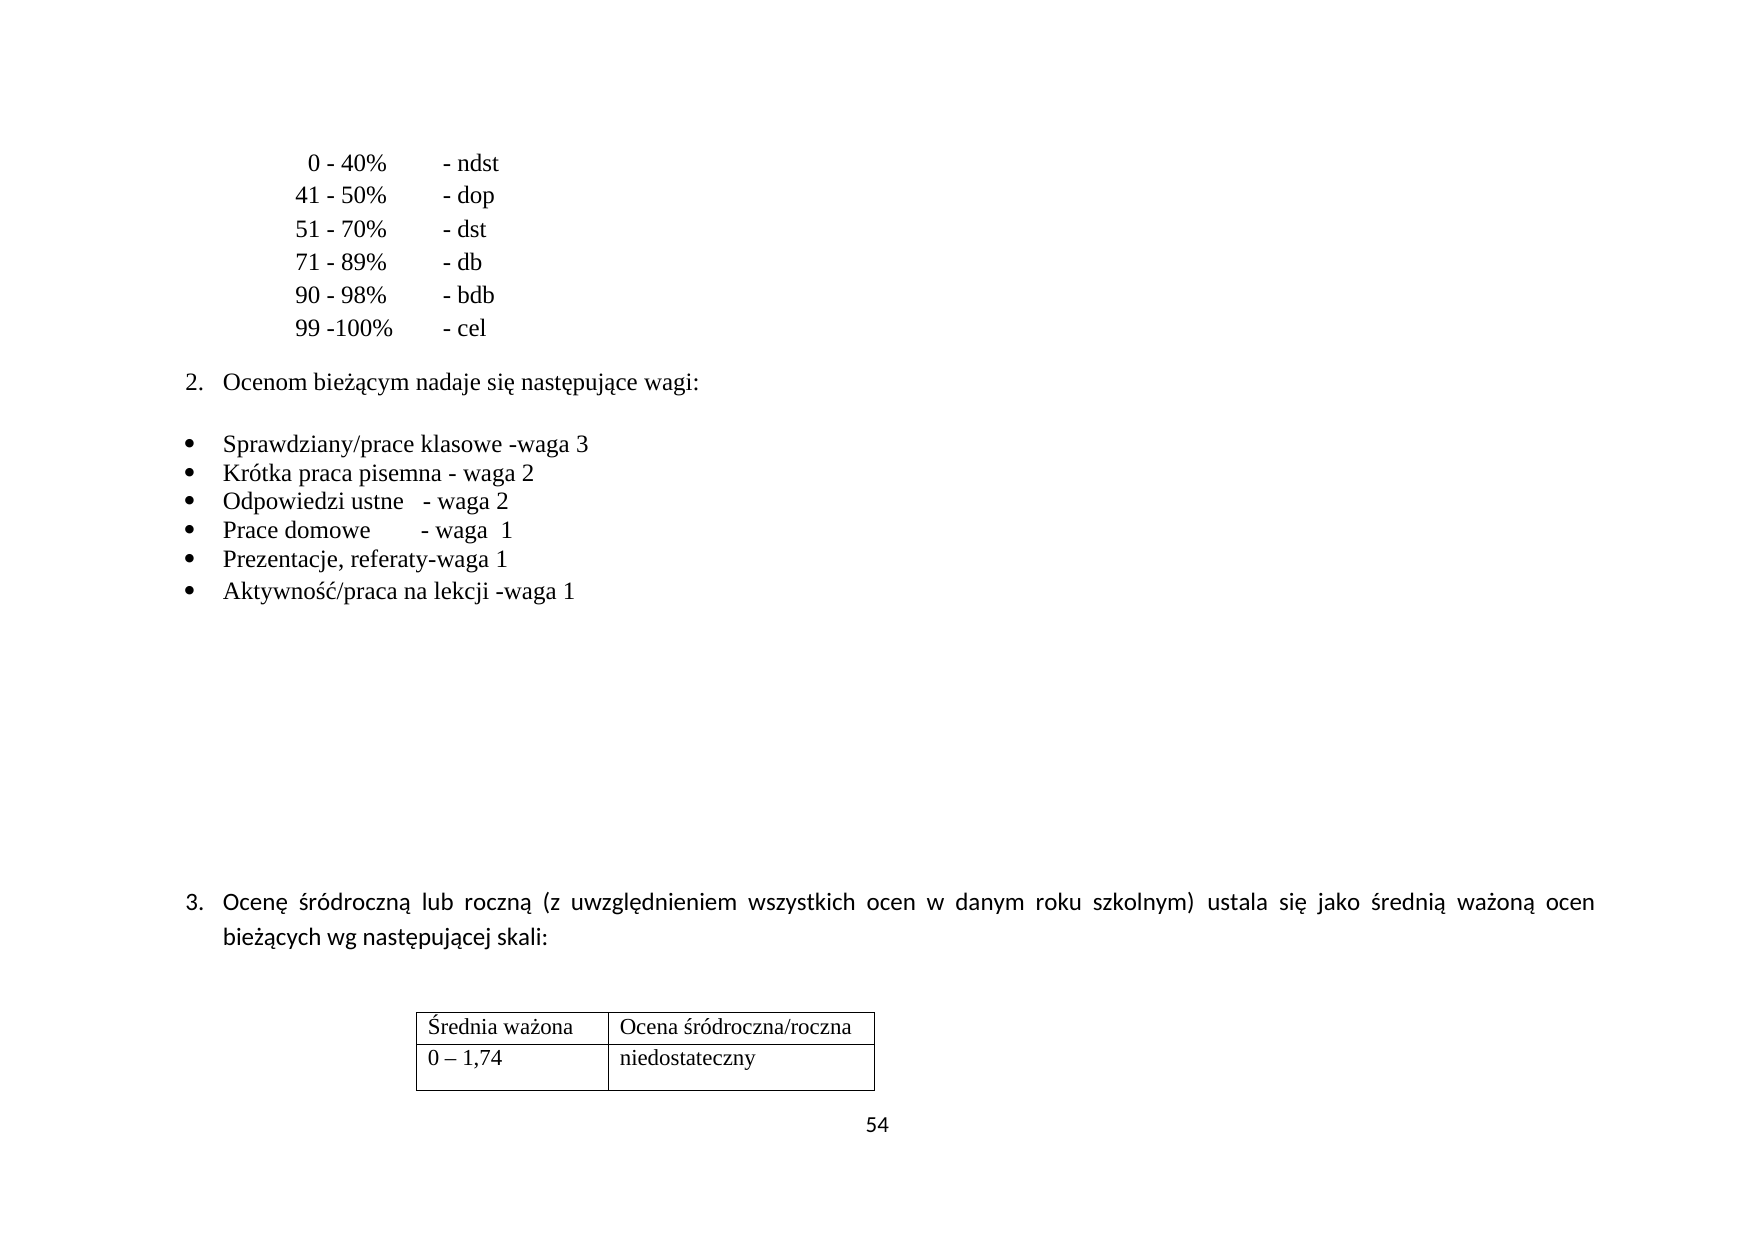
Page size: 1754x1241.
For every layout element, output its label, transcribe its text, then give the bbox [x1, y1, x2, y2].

list Prace domowe - waga 1 [185, 515, 1606, 544]
list Sprawdziany/prace klasowe -waga 3 [185, 429, 1606, 458]
list Odpowiedzi ustne - waga 2 [185, 486, 1606, 515]
list Krótka praca pisemna - waga 2 [185, 458, 1606, 486]
list Ocenę śródroczną lub roczną (z uwzględnieniem wszystkich ocen w danym roku szkolnym) ustala się jako średnią ważoną ocen bieżących wg następującej skali: [185, 886, 1595, 952]
list Prezentacje, referaty-waga 1 [185, 544, 1606, 573]
text 0 - 40% - ndst 41 - 50% - dop 51 - 70% - dst 71 - 89% - db 90 - 98% - bdb 99 -100% - cel [295, 148, 1606, 341]
table_header Ocena śródroczna/roczna [609, 1013, 874, 1043]
table_cell 0 – 1,74 [417, 1045, 608, 1089]
table_cell niedostateczny [609, 1045, 874, 1089]
table_header Średnia ważona [417, 1013, 608, 1043]
list Aktywność/praca na lekcji -waga 1 [185, 573, 1606, 607]
list Ocenom bieżącym nadaje się następujące wagi: [185, 367, 1606, 395]
